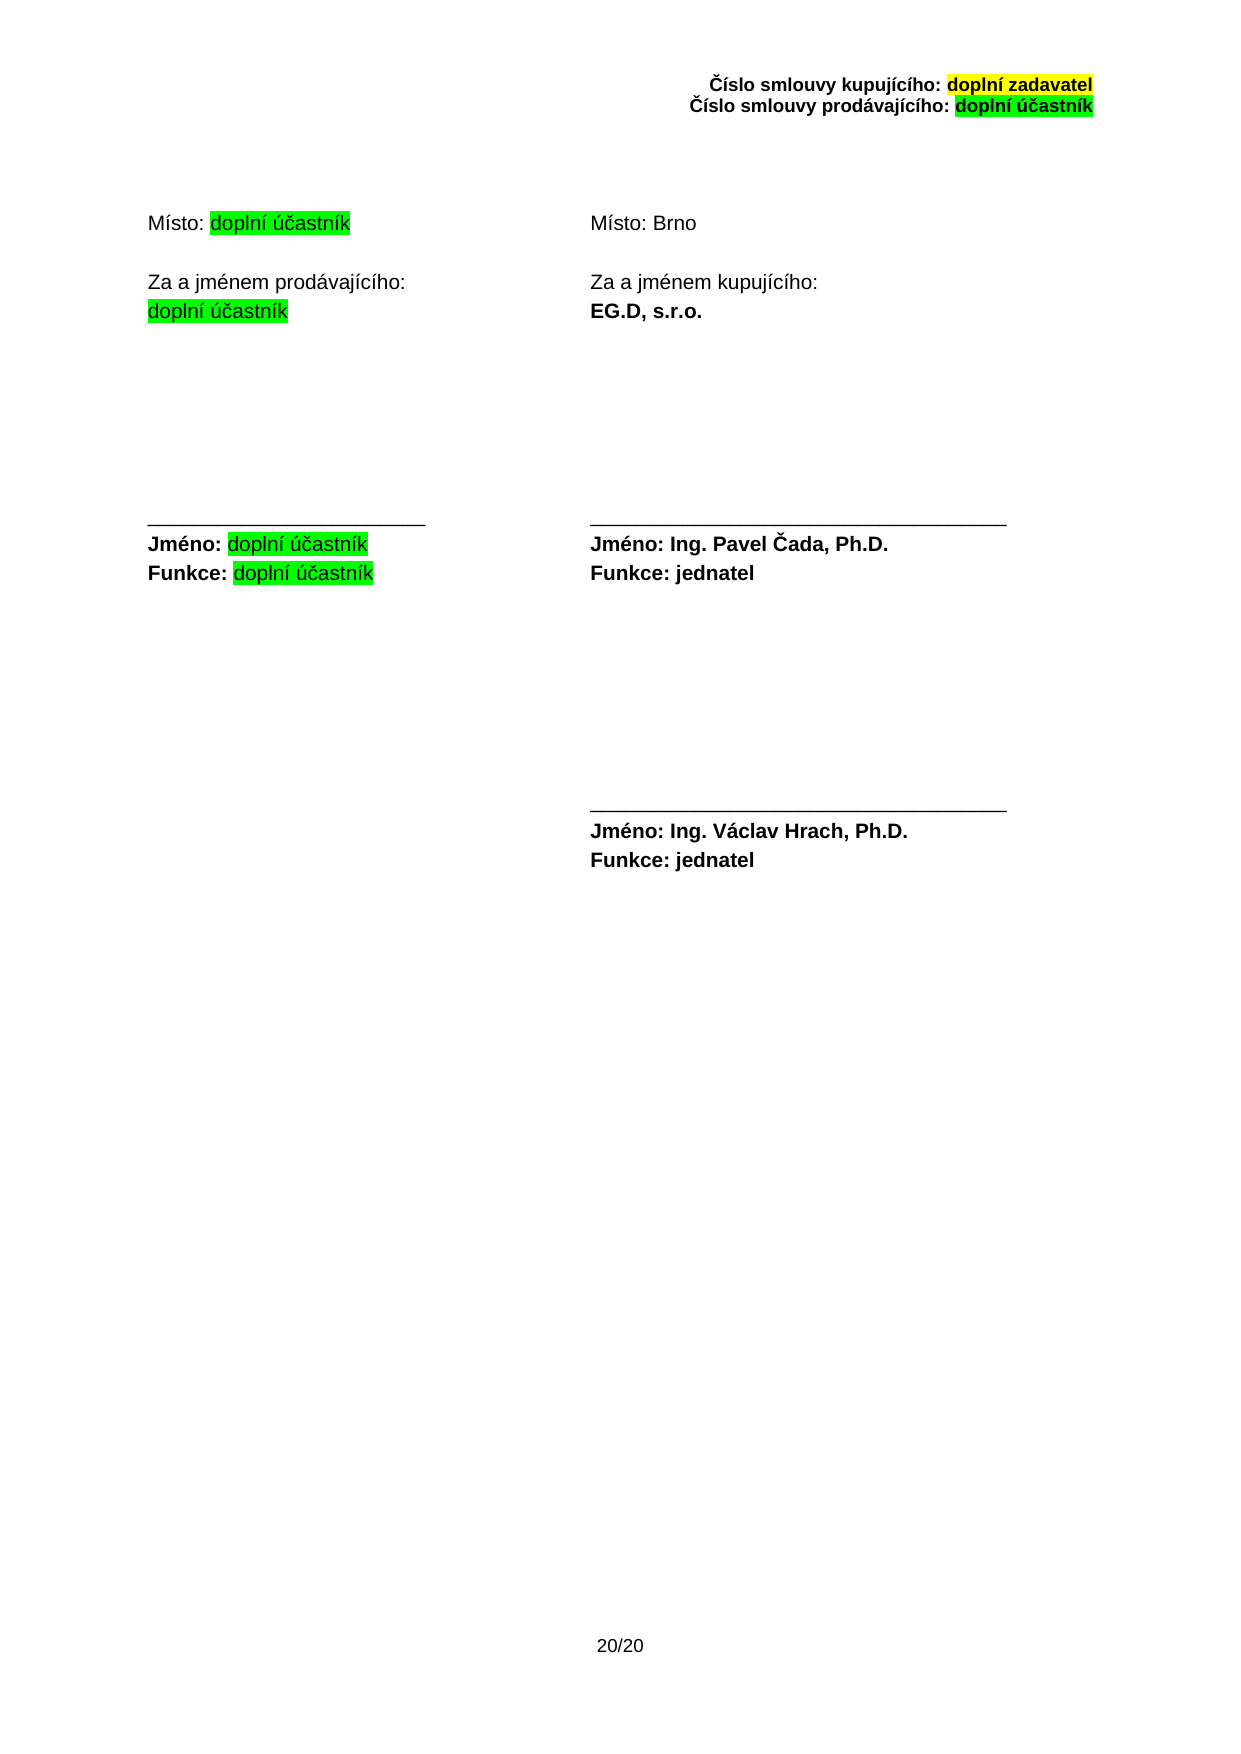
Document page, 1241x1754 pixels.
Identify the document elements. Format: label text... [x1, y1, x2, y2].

text Jméno: doplní účastník Jméno: Ing. Pavel Čada, Ph.D. [148, 527, 1093, 556]
text ________________________ ____________________________________ [148, 498, 1093, 527]
text doplní účastník EG.D, s.r.o. [148, 293, 1093, 323]
text Funkce: jednatel [148, 842, 1093, 901]
text ____________________________________ [148, 784, 1093, 813]
text Funkce: doplní účastník Funkce: jednatel [148, 556, 1093, 585]
text Za a jménem prodávajícího: Za a jménem kupujícího: [148, 264, 1093, 293]
text Jméno: Ing. Václav Hrach, Ph.D. [148, 813, 1093, 842]
text Místo: doplní účastník Místo: Brno [148, 206, 1093, 235]
